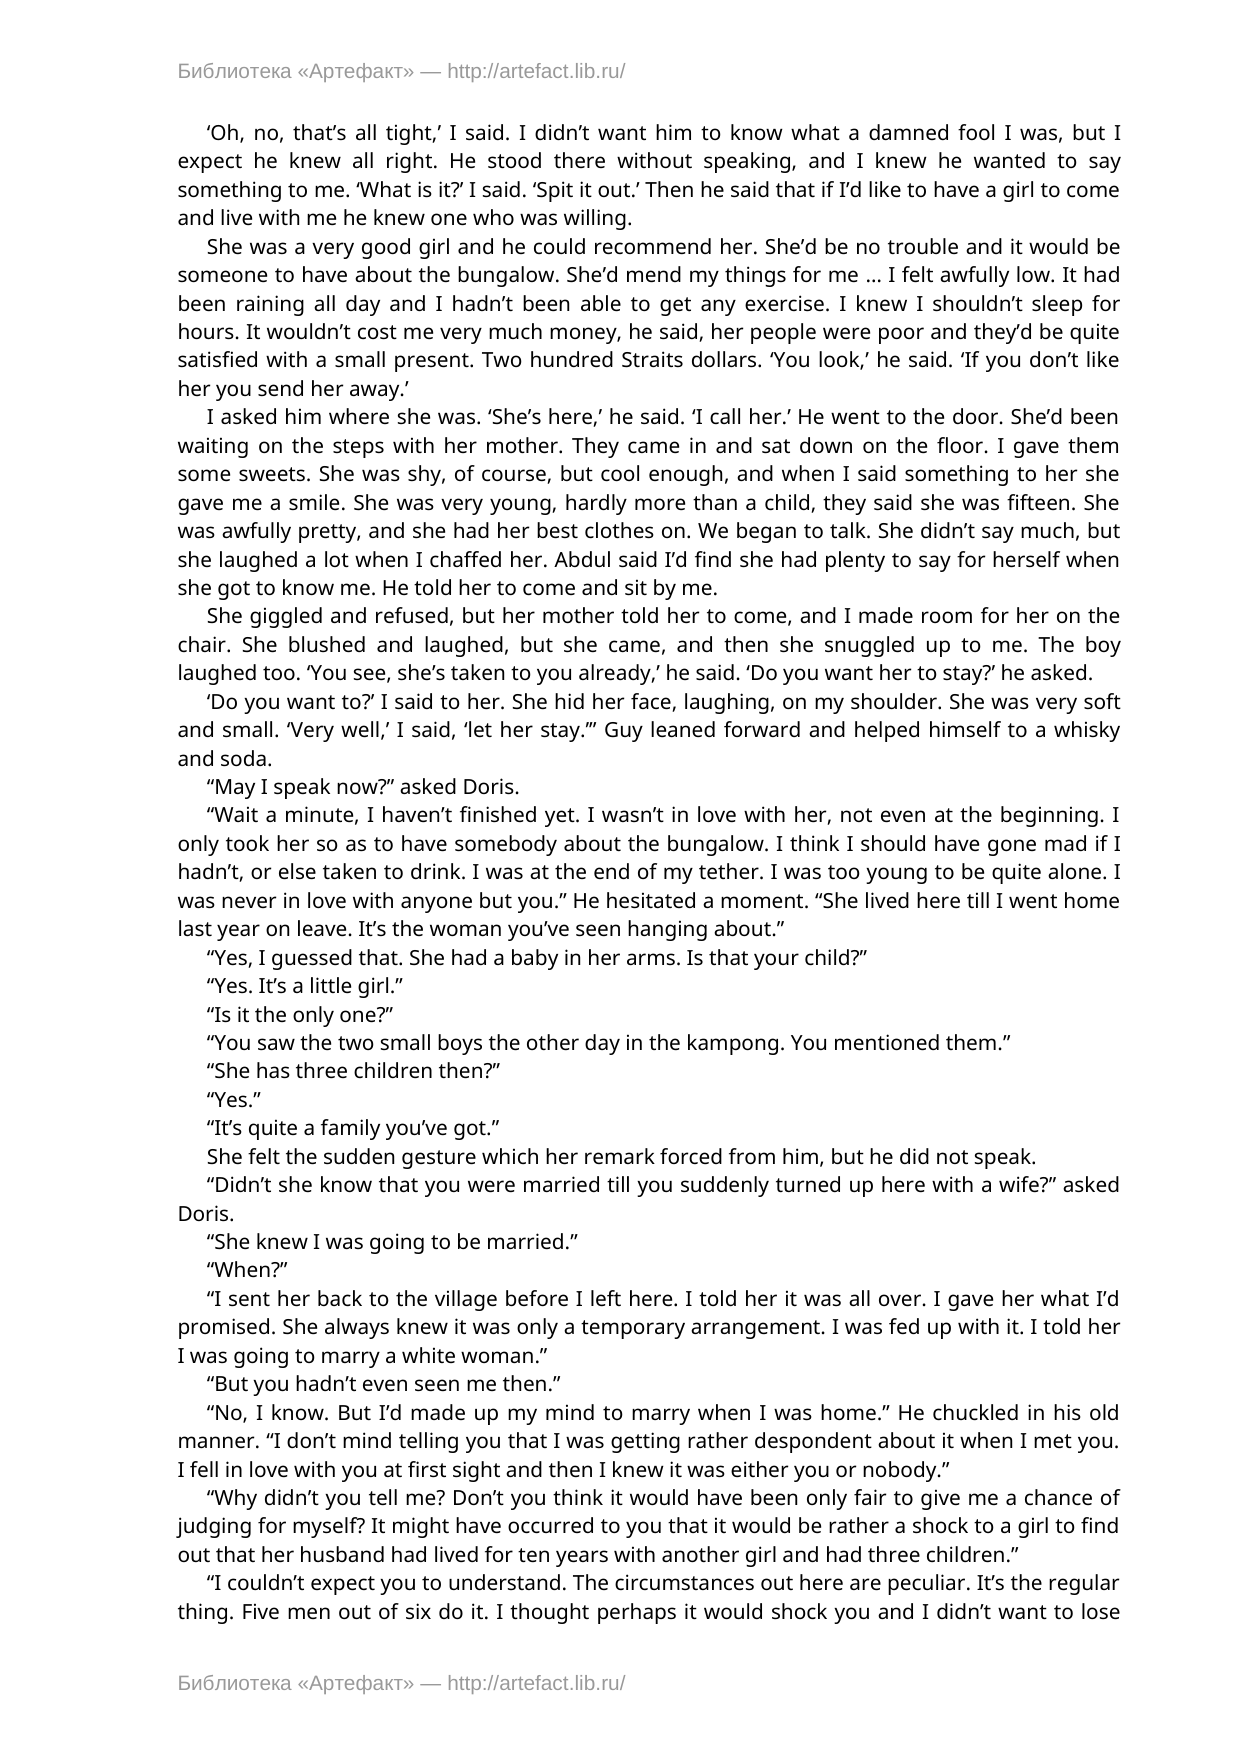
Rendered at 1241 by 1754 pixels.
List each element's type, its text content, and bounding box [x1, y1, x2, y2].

text “May I speak now?” asked Doris. [177, 772, 1122, 801]
text “Yes, I guessed that. She had a baby in her arms. Is that your child?” [177, 943, 1122, 971]
text I asked him where she was. ‘She’s here,’ he said. ‘I call her.’ He went to the door. She’d been waiting on the steps with her mother. They came in and sat down on the floor. I gave them some sweets. She was shy, of course, but cool enough, and when I said something to her she gave me a smile. She was very young, hardly more than a child, they said she was fifteen. She was awfully pretty, and she had her best clothes on. We began to talk. She didn’t say much, but she laughed a lot when I chaffed her. Abdul said I’d find she had plenty to say for herself when she got to know me. He told her to come and sit by me. [177, 402, 1122, 602]
text “When?” [177, 1256, 1122, 1284]
text “Yes.” [177, 1085, 1122, 1113]
text She giggled and refused, but her mother told her to come, and I made room for her on the chair. She blushed and laughed, but she came, and then she snuggled up to me. The boy laughed too. ‘You see, she’s taken to you already,’ he said. ‘Do you want her to stay?’ he asked. [177, 602, 1122, 687]
text ‘Do you want to?’ I said to her. She hid her face, laughing, on my shoulder. She was very soft and small. ‘Very well,’ I said, ‘let her stay.’” Guy leaned forward and helped himself to a whisky and soda. [177, 687, 1122, 772]
text She was a very good girl and he could recommend her. She’d be no trouble and it would be someone to have about the bungalow. She’d mend my things for me … I felt awfully low. It had been raining all day and I hadn’t been able to get any exercise. I knew I shouldn’t sleep for hours. It wouldn’t cost me very much money, he said, her people were poor and they’d be quite satisfied with a small present. Two hundred Straits dollars. ‘You look,’ he said. ‘If you don’t like her you send her away.’ [177, 232, 1122, 402]
text “Wait a minute, I haven’t finished yet. I wasn’t in love with her, not even at the beginning. I only took her so as to have somebody about the bungalow. I think I should have gone mad if I hadn’t, or else taken to drink. I was at the end of my tether. I was too young to be quite alone. I was never in love with anyone but you.” He hesitated a moment. “She lived here till I went home last year on leave. It’s the woman you’ve seen hanging about.” [177, 801, 1122, 943]
text “Didn’t she know that you were married till you suddenly turned up here with a wife?” asked Doris. [177, 1170, 1122, 1227]
text “But you hadn’t even seen me then.” [177, 1369, 1122, 1398]
text “It’s quite a family you’ve got.” [177, 1113, 1122, 1142]
text “Why didn’t you tell me? Don’t you think it would have been only fair to give me a chance of judging for myself? It might have occurred to you that it would be rather a shock to a girl to find out that her husband had lived for ten years with another girl and had three children.” [177, 1483, 1122, 1568]
text “I sent her back to the village before I left here. I told her it was all over. I gave her what I’d promised. She always knew it was only a temporary arrangement. I was fed up with it. I told her I was going to marry a white woman.” [177, 1284, 1122, 1369]
text ‘Oh, no, that’s all tight,’ I said. I didn’t want him to know what a damned fool I was, but I expect he knew all right. He stood there without speaking, and I knew he wanted to say something to me. ‘What is it?’ I said. ‘Spit it out.’ Then he said that if I’d like to have a girl to come and live with me he knew one who was willing. [177, 118, 1122, 232]
text She felt the sudden gesture which her remark forced from him, but he did not speak. [177, 1142, 1122, 1170]
text “She knew I was going to be married.” [177, 1227, 1122, 1256]
text “No, I know. But I’d made up my mind to marry when I was home.” He chuckled in his old manner. “I don’t mind telling you that I was getting rather despondent about it when I met you. I fell in love with you at first sight and then I knew it was either you or nobody.” [177, 1398, 1122, 1483]
text “She has three children then?” [177, 1057, 1122, 1085]
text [177, 1568, 1122, 1625]
text “You saw the two small boys the other day in the kampong. You mentioned them.” [177, 1028, 1122, 1057]
text “Is it the only one?” [177, 1000, 1122, 1028]
text “Yes. It’s a little girl.” [177, 971, 1122, 1000]
